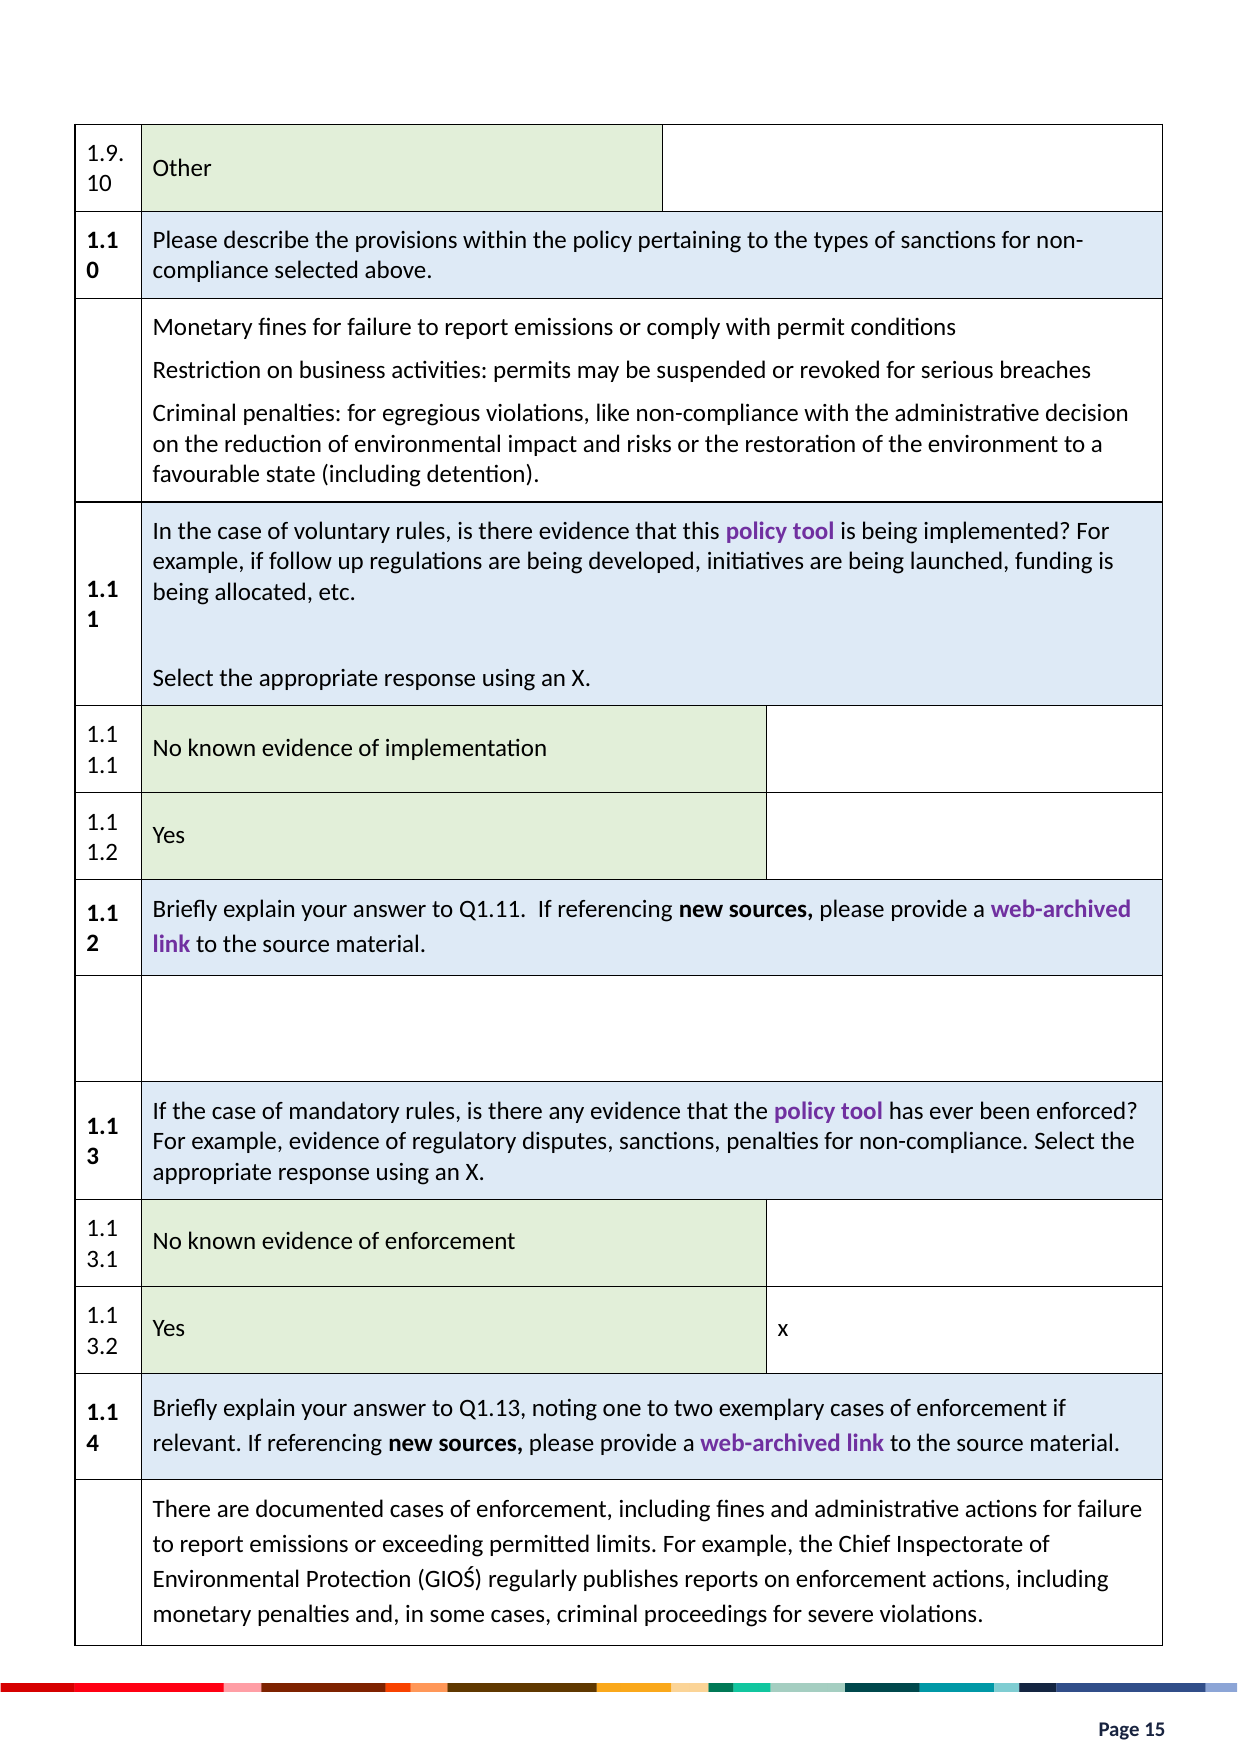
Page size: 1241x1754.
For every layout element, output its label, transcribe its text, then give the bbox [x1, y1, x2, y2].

table_cell 1.13.1 [76, 1200, 141, 1286]
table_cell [142, 1480, 1162, 1645]
picture [0, 1683, 1236, 1692]
table_cell [767, 1200, 1162, 1286]
table_cell [76, 1480, 141, 1645]
table_cell Briefly explain your answer to Q1.11. If referencing new sources, please provide a web-archived link to the source material. [142, 880, 1162, 975]
table_cell No known evidence of enforcement [142, 1200, 766, 1286]
table_cell [767, 706, 1162, 792]
table_cell No known evidence of implementation [142, 706, 766, 792]
table_cell In the case of voluntary rules, is there evidence that this policy tool is being implemented? For example, if follow up regulations are being developed, initiatives are being launched, funding is being allocated, etc. Select the appropriate response using an X. [142, 503, 1162, 705]
table_cell 1.13 [76, 1082, 141, 1199]
table_cell Briefly explain your answer to Q1.13, noting one to two exemplary cases of enforcement if relevant. If referencing new sources, please provide a web-archived link to the source material. [142, 1374, 1162, 1479]
table_cell If the case of mandatory rules, is there any evidence that the policy tool has ever been enforced? For example, evidence of regulatory disputes, sanctions, penalties for non-compliance. Select the appropriate response using an X. [142, 1082, 1162, 1199]
table_cell 1.13.2 [76, 1287, 141, 1373]
table_cell 1.11 [76, 503, 141, 705]
table_cell 1.12 [76, 880, 141, 975]
table_cell [663, 125, 1162, 211]
table_cell Other [142, 125, 662, 211]
table_cell 1.11.1 [76, 706, 141, 792]
table_cell 1.9.10 [76, 125, 141, 211]
table_cell Monetary fines for failure to report emissions or comply with permit conditions Restriction on business activities: permits may be suspended or revoked for serious breaches Criminal penalties: for egregious violations, like non-compliance with the administrative decision on the reduction of environmental impact and risks or the restoration of the environment to a favourable state (including detention). [142, 299, 1162, 501]
table_cell 1.11.2 [76, 793, 141, 879]
table_cell [76, 299, 141, 501]
table_cell [767, 793, 1162, 879]
table_cell Yes [142, 1287, 766, 1373]
table_cell Yes [142, 793, 766, 879]
table_cell Please describe the provisions within the policy pertaining to the types of sanctions for non-compliance selected above. [142, 212, 1162, 298]
table_cell [76, 976, 141, 1081]
table_cell 1.14 [76, 1374, 141, 1479]
table_cell 1.10 [76, 212, 141, 298]
table_cell [142, 976, 1162, 1081]
table_cell x [767, 1287, 1162, 1373]
